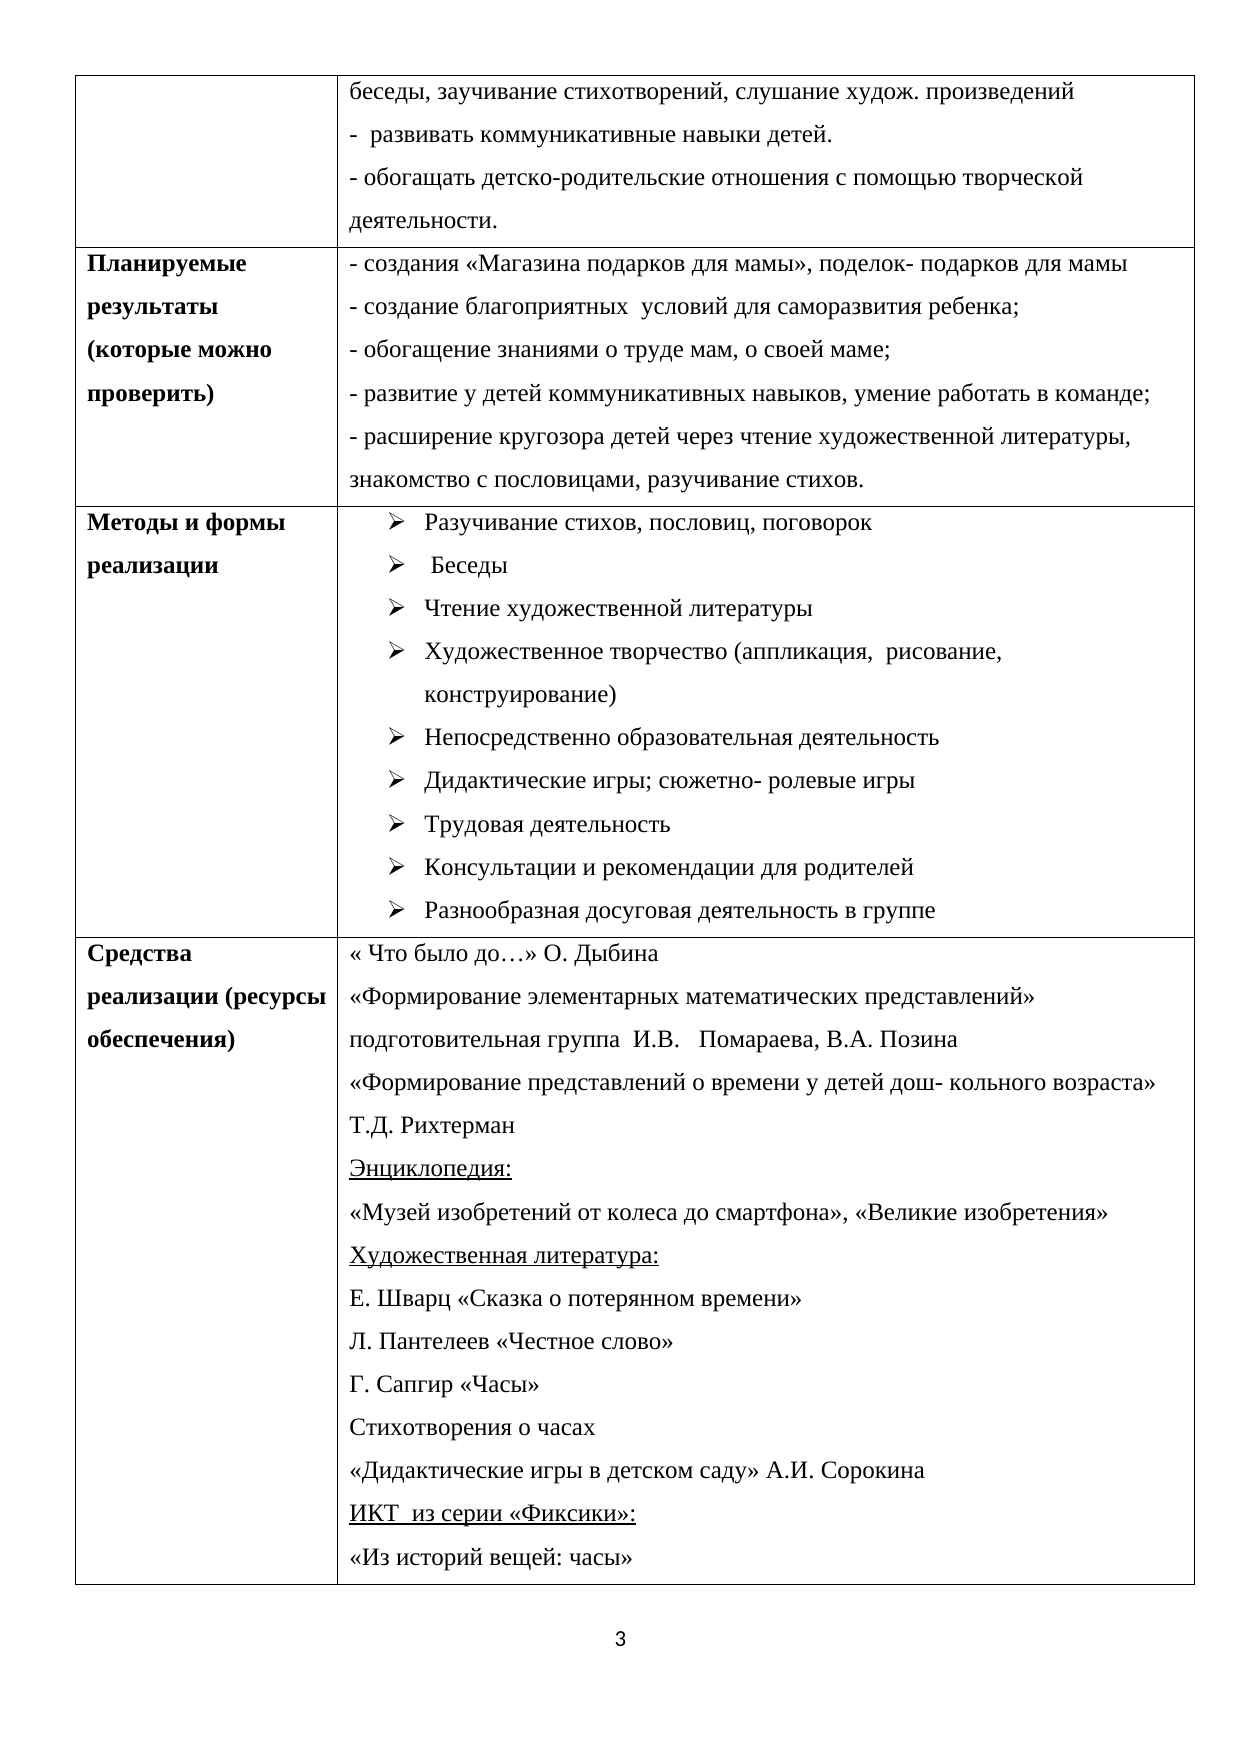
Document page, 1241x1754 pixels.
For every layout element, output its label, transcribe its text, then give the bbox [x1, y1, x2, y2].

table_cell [76, 76, 337, 247]
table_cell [338, 938, 1194, 1583]
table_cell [338, 76, 1194, 247]
table_cell Методы и формы реализации [76, 507, 337, 937]
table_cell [76, 938, 337, 1583]
table_cell Разучивание стихов, пословиц, поговорок Беседы Чтение художественной литературы Художественное творчество (аппликация, рисование, конструирование) Непосредственно образовательная деятельность Дидактические игры; сюжетно- ролевые игры Трудовая деятельность Консультации и рекомендации для родителей Разнообразная досуговая деятельность в группе [338, 507, 1194, 937]
table_cell Планируемые результаты (которые можно проверить) [76, 248, 337, 506]
table_cell - создания «Магазина подарков для мамы», поделок- подарков для мамы - создание благоприятных условий для саморазвития ребенка; - обогащение знаниями о труде мам, о своей маме; - развитие у детей коммуникативных навыков, умение работать в команде; - расширение кругозора детей через чтение художественной литературы, знакомство с пословицами, разучивание стихов. [338, 248, 1194, 506]
